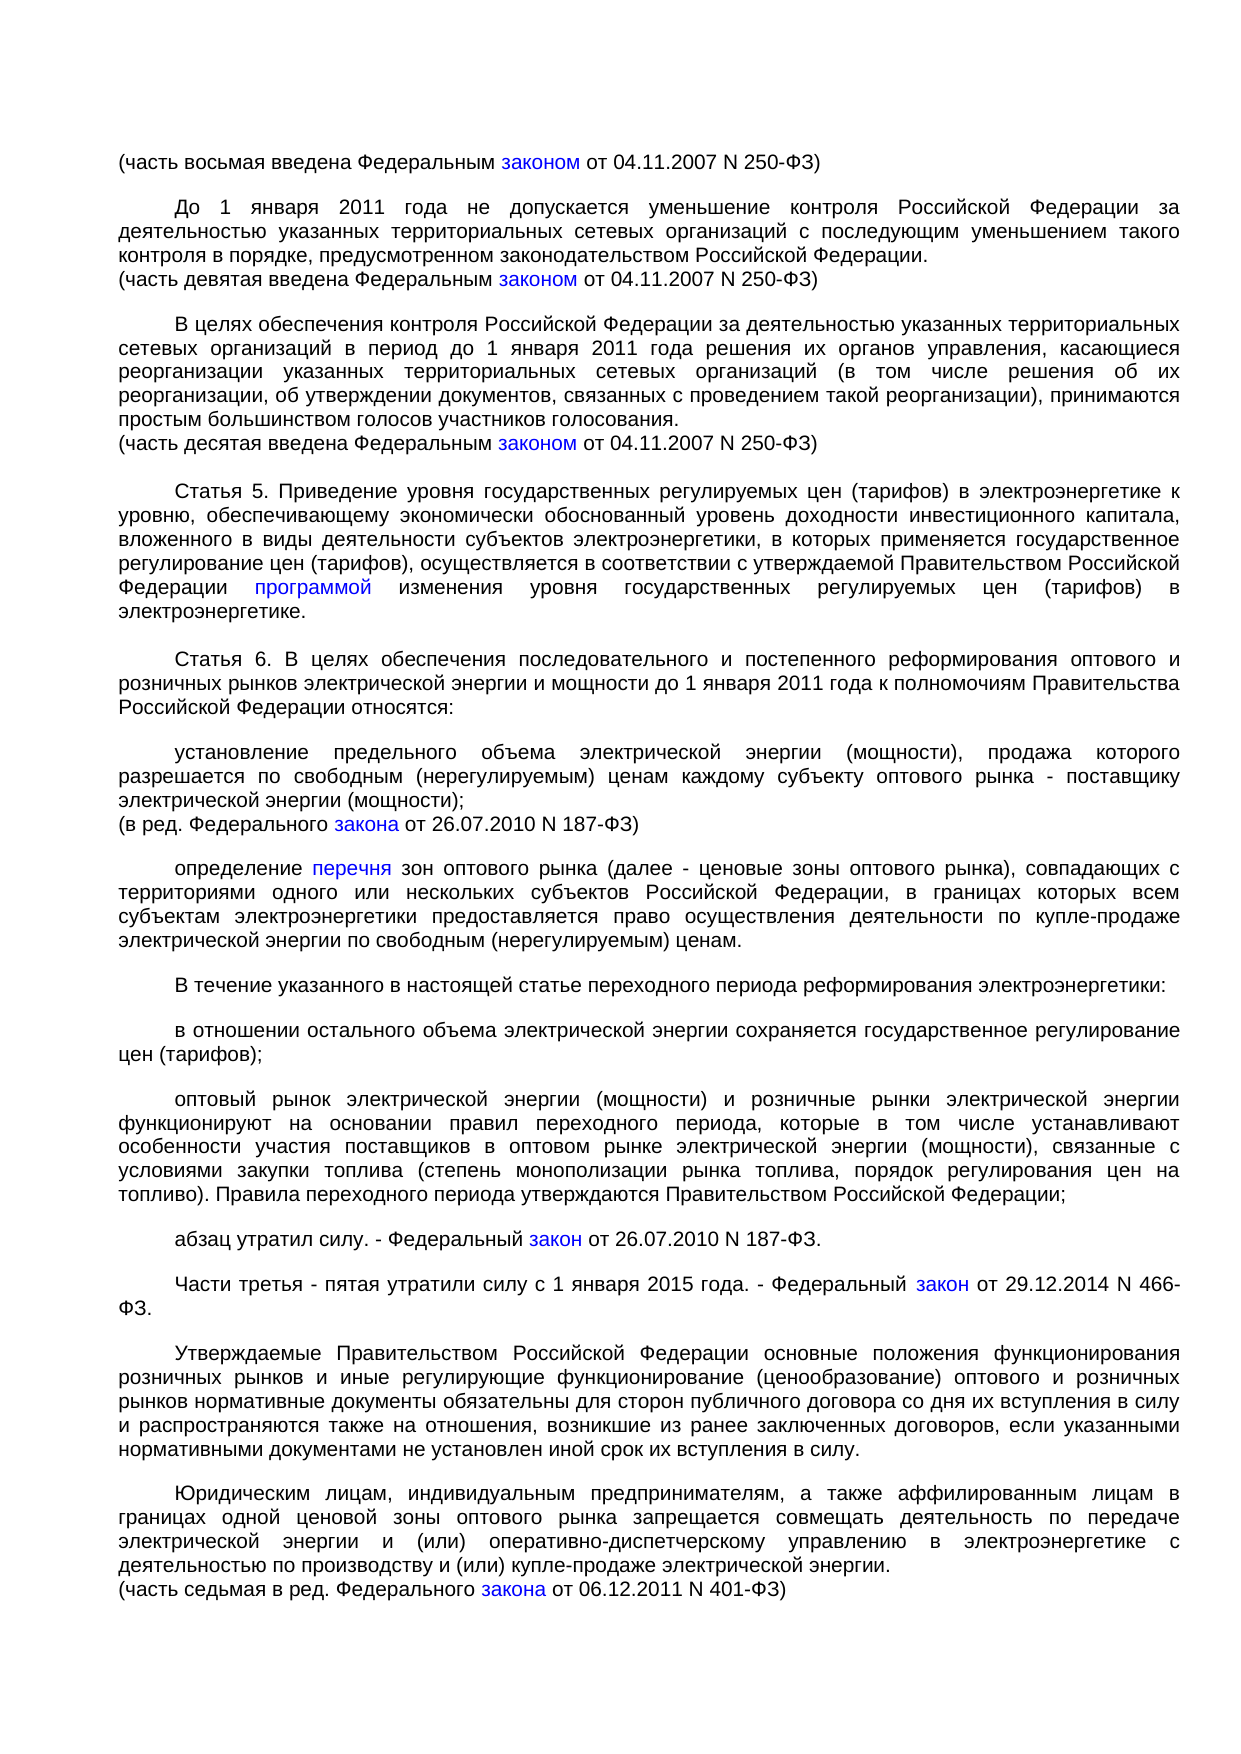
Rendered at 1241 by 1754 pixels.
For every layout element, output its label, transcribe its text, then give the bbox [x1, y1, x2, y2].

text (часть девятая введена Федеральным законом от 04.11.2007 N 250-ФЗ) [118, 267, 1181, 291]
text (в ред. Федерального закона от 26.07.2010 N 187-ФЗ) [118, 811, 1181, 835]
text Части третья - пятая утратили силу с 1 января 2015 года. - Федеральный закон от 29.12.2014 N 466-ФЗ. [118, 1272, 1181, 1320]
text В течение указанного в настоящей статье переходного периода реформирования электроэнергетики: [118, 973, 1181, 997]
text в отношении остального объема электрической энергии сохраняется государственное регулирование цен (тарифов); [118, 1018, 1181, 1066]
text Статья 5. Приведение уровня государственных регулируемых цен (тарифов) в электроэнергетике к уровню, обеспечивающему экономически обоснованный уровень доходности инвестиционного капитала, вложенного в виды деятельности субъектов электроэнергетики, в которых применяется государственное регулирование цен (тарифов), осуществляется в соответствии с утверждаемой Правительством Российской Федерации программой изменения уровня государственных регулируемых цен (тарифов) в электроэнергетике. [118, 479, 1181, 623]
text Утверждаемые Правительством Российской Федерации основные положения функционирования розничных рынков и иные регулирующие функционирование (ценообразование) оптового и розничных рынков нормативные документы обязательны для сторон публичного договора со дня их вступления в силу и распространяются также на отношения, возникшие из ранее заключенных договоров, если указанными нормативными документами не установлен иной срок их вступления в силу. [118, 1341, 1181, 1460]
text установление предельного объема электрической энергии (мощности), продажа которого разрешается по свободным (нерегулируемым) ценам каждому субъекту оптового рынка - поставщику электрической энергии (мощности); [118, 739, 1181, 811]
text В целях обеспечения контроля Российской Федерации за деятельностью указанных территориальных сетевых организаций в период до 1 января 2011 года решения их органов управления, касающиеся реорганизации указанных территориальных сетевых организаций (в том числе решения об их реорганизации, об утверждении документов, связанных с проведением такой реорганизации), принимаются простым большинством голосов участников голосования. [118, 311, 1181, 431]
text (часть десятая введена Федеральным законом от 04.11.2007 N 250-ФЗ) [118, 431, 1181, 455]
text оптовый рынок электрической энергии (мощности) и розничные рынки электрической энергии функционируют на основании правил переходного периода, которые в том числе устанавливают особенности участия поставщиков в оптовом рынке электрической энергии (мощности), связанные с условиями закупки топлива (степень монополизации рынка топлива, порядок регулирования цен на топливо). Правила переходного периода утверждаются Правительством Российской Федерации; [118, 1086, 1181, 1206]
text определение перечня зон оптового рынка (далее - ценовые зоны оптового рынка), совпадающих с территориями одного или нескольких субъектов Российской Федерации, в границах которых всем субъектам электроэнергетики предоставляется право осуществления деятельности по купле-продаже электрической энергии по свободным (нерегулируемым) ценам. [118, 856, 1181, 952]
text До 1 января 2011 года не допускается уменьшение контроля Российской Федерации за деятельностью указанных территориальных сетевых организаций с последующим уменьшением такого контроля в порядке, предусмотренном законодательством Российской Федерации. [118, 195, 1181, 267]
text (часть седьмая в ред. Федерального закона от 06.12.2011 N 401-ФЗ) [118, 1577, 1181, 1601]
text абзац утратил силу. - Федеральный закон от 26.07.2010 N 187-ФЗ. [118, 1227, 1181, 1251]
text Юридическим лицам, индивидуальным предпринимателям, а также аффилированным лицам в границах одной ценовой зоны оптового рынка запрещается совмещать деятельность по передаче электрической энергии и (или) оперативно-диспетчерскому управлению в электроэнергетике с деятельностью по производству и (или) купле-продаже электрической энергии. [118, 1481, 1181, 1577]
text (часть восьмая введена Федеральным законом от 04.11.2007 N 250-ФЗ) [118, 150, 1181, 174]
text Статья 6. В целях обеспечения последовательного и постепенного реформирования оптового и розничных рынков электрической энергии и мощности до 1 января 2011 года к полномочиям Правительства Российской Федерации относятся: [118, 647, 1181, 719]
